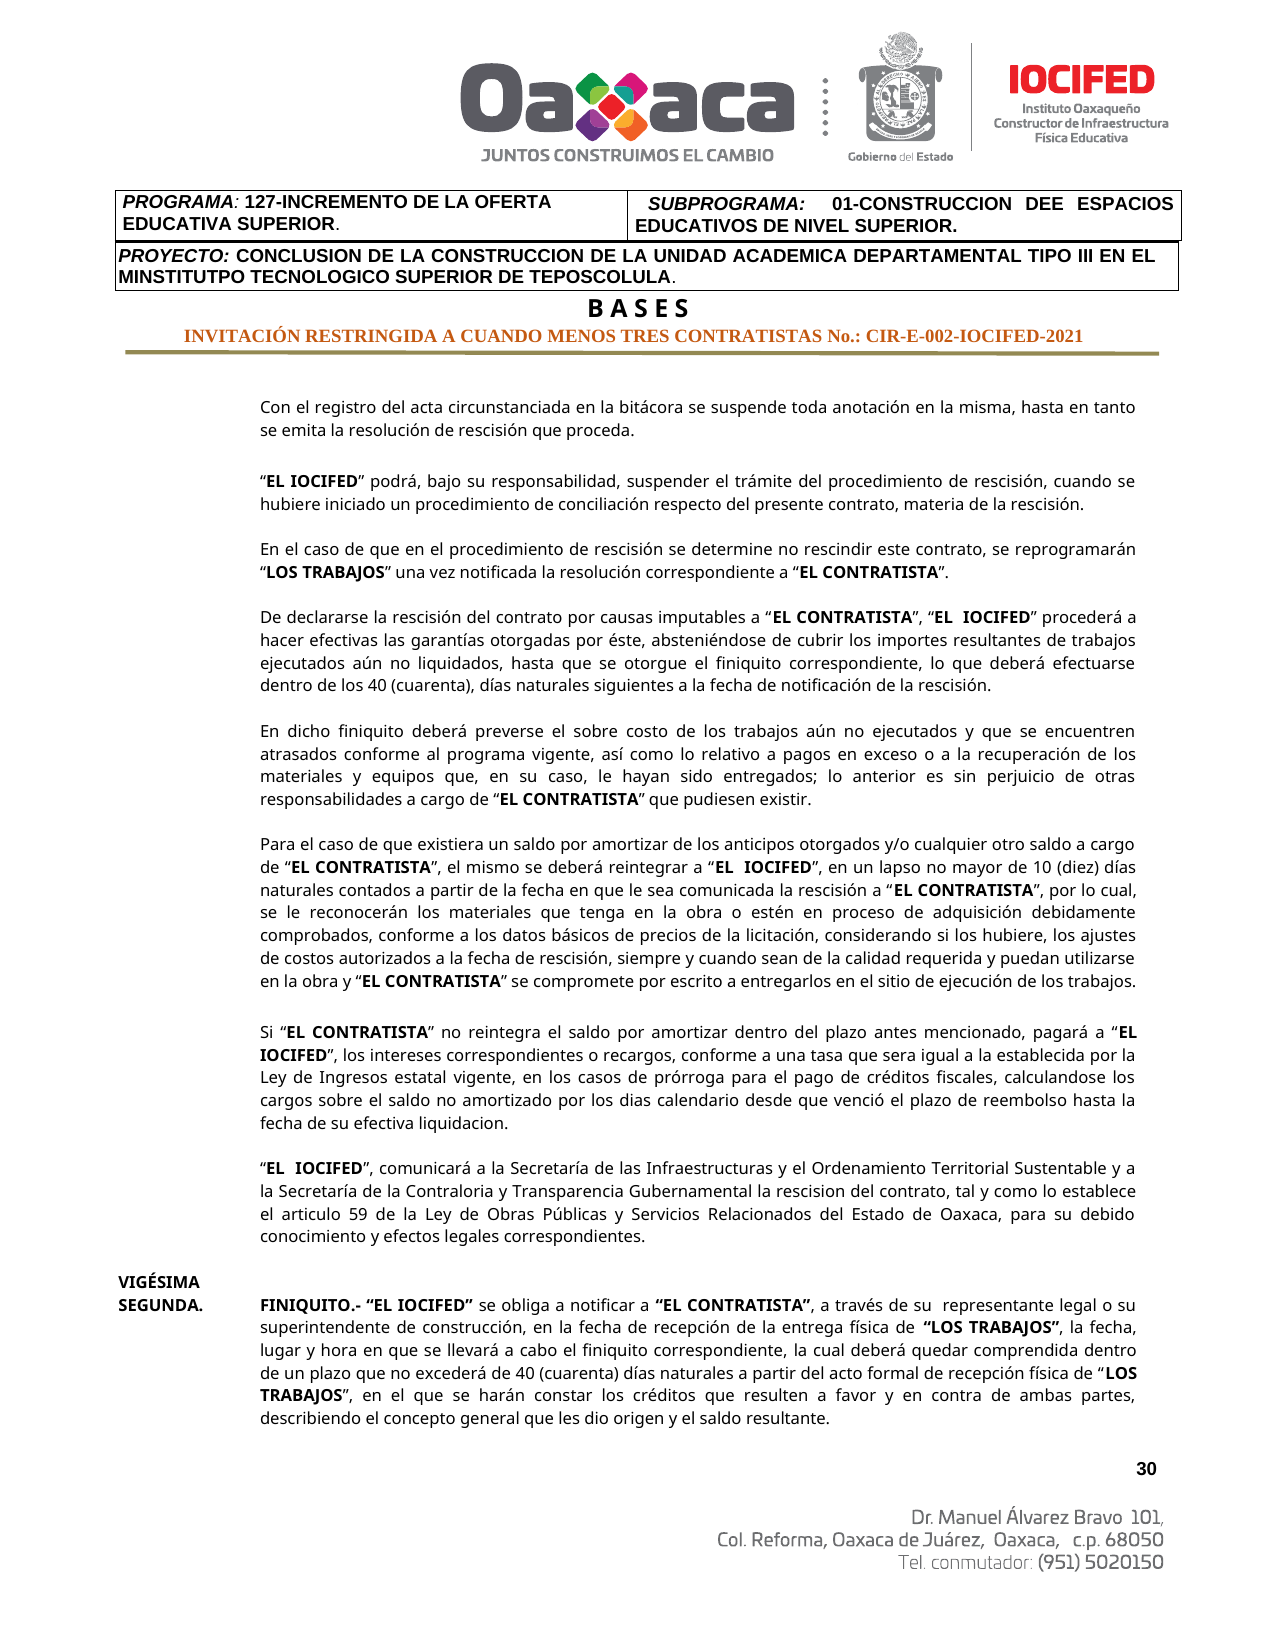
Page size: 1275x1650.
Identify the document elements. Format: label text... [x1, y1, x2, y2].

text Con el registro del acta circunstanciada en la bitácora se suspende toda anotación en la misma, hasta en tanto se emita la resolución de rescisión que proceda. [118, 396, 1137, 441]
text En el caso de que en el procedimiento de rescisión se determine no rescindir este contrato, se reprogramarán “LOS TRABAJOS” una vez notificada la resolución correspondiente a “EL CONTRATISTA”. [118, 538, 1137, 583]
text VIGÉSIMA [118, 1271, 1107, 1293]
text En dicho finiquito deberá preverse el sobre costo de los trabajos aún no ejecutados y que se encuentren atrasados conforme al programa vigente, así como lo relativo a pagos en exceso o a la recuperación de los materiales y equipos que, en su caso, le hayan sido entregados; lo anterior es sin perjuicio de otras responsabilidades a cargo de “EL CONTRATISTA” que pudiesen existir. [118, 719, 1137, 810]
text SEGUNDA. FINIQUITO.- “EL IOCIFED” se obliga a notificar a “EL CONTRATISTA”, a través de su representante legal o su superintendente de construcción, en la fecha de recepción de la entrega física de “LOS TRABAJOS”, la fecha, lugar y hora en que se llevará a cabo el finiquito correspondiente, la cual deberá quedar comprendida dentro de un plazo que no excederá de 40 (cuarenta) días naturales a partir del acto formal de recepción física de “LOS TRABAJOS”, en el que se harán constar los créditos que resulten a favor y en contra de ambas partes, describiendo el concepto general que les dio origen y el saldo resultante. [118, 1293, 1137, 1429]
text De declararse la rescisión del contrato por causas imputables a “EL CONTRATISTA”, “EL IOCIFED” procederá a hacer efectivas las garantías otorgadas por éste, absteniéndose de cubrir los importes resultantes de trabajos ejecutados aún no liquidados, hasta que se otorgue el finiquito correspondiente, lo que deberá efectuarse dentro de los 40 (cuarenta), días naturales siguientes a la fecha de notificación de la rescisión. [118, 606, 1137, 697]
text “EL IOCIFED” podrá, bajo su responsabilidad, suspender el trámite del procedimiento de rescisión, cuando se hubiere iniciado un procedimiento de conciliación respecto del presente contrato, materia de la rescisión. [118, 470, 1137, 515]
text Si “EL CONTRATISTA” no reintegra el saldo por amortizar dentro del plazo antes mencionado, pagará a “EL IOCIFED”, los intereses correspondientes o recargos, conforme a una tasa que sera igual a la establecida por la Ley de Ingresos estatal vigente, en los casos de prórroga para el pago de créditos fiscales, calculandose los cargos sobre el saldo no amortizado por los dias calendario desde que venció el plazo de reembolso hasta la fecha de su efectiva liquidacion. [118, 1021, 1137, 1134]
text Para el caso de que existiera un saldo por amortizar de los anticipos otorgados y/o cualquier otro saldo a cargo de “EL CONTRATISTA”, el mismo se deberá reintegrar a “EL IOCIFED”, en un lapso no mayor de 10 (diez) días naturales contados a partir de la fecha en que le sea comunicada la rescisión a “EL CONTRATISTA”, por lo cual, se le reconocerán los materiales que tenga en la obra o estén en proceso de adquisición debidamente comprobados, conforme a los datos básicos de precios de la licitación, considerando si los hubiere, los ajustes de costos autorizados a la fecha de rescisión, siempre y cuando sean de la calidad requerida y puedan utilizarse en la obra y “EL CONTRATISTA” se compromete por escrito a entregarlos en el sitio de ejecución de los trabajos. [118, 833, 1137, 1021]
text “EL IOCIFED”, comunicará a la Secretaría de las Infraestructuras y el Ordenamiento Territorial Sustentable y a la Secretaría de la Contraloria y Transparencia Gubernamental la rescision del contrato, tal y como lo establece el articulo 59 de la Ley de Obras Públicas y Servicios Relacionados del Estado de Oaxaca, para su debido conocimiento y efectos legales correspondientes. [118, 1157, 1137, 1248]
